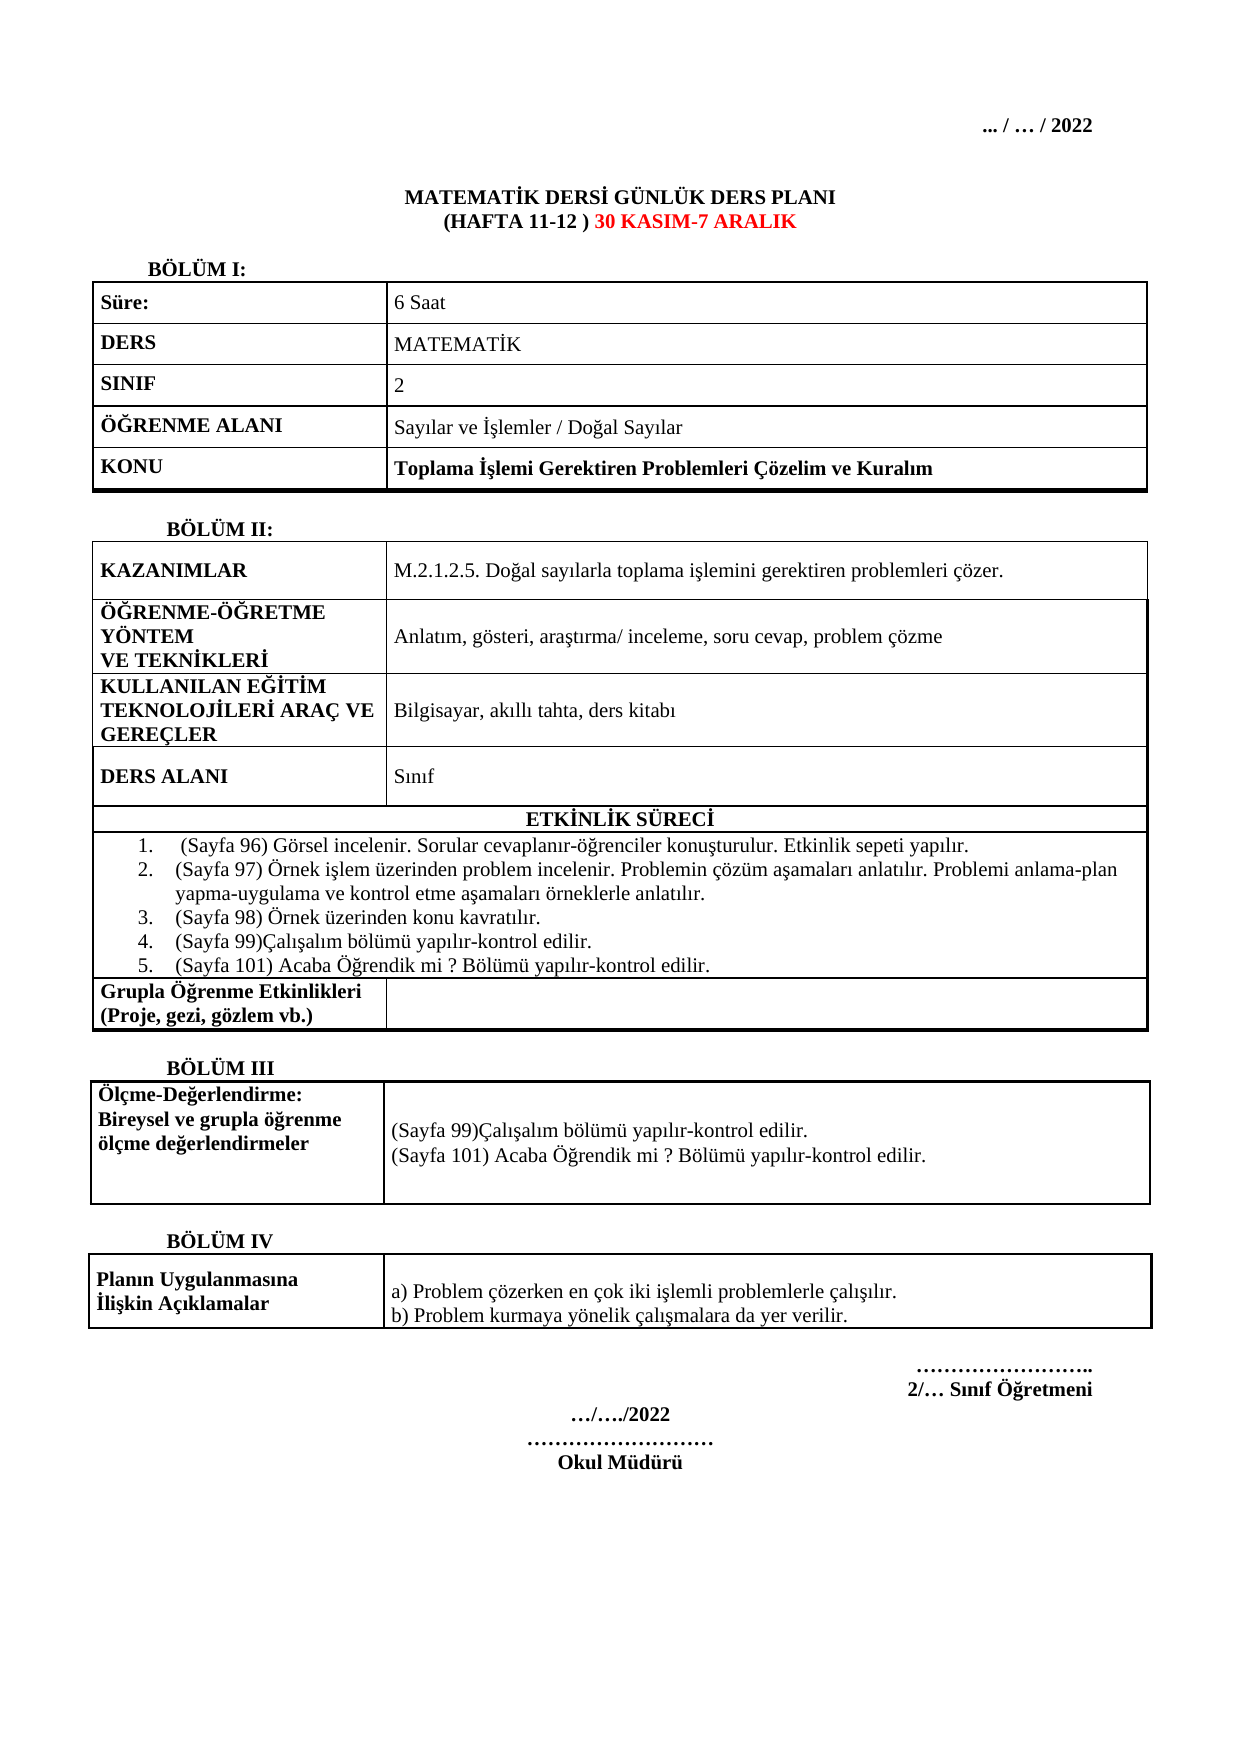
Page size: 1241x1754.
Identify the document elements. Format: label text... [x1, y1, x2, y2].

text MATEMATİK DERSİ GÜNLÜK DERS PLANI [148, 185, 1092, 209]
table_cell ÖĞRENME ALANI [94, 407, 386, 447]
table_header KAZANIMLAR [93, 542, 386, 599]
text BÖLÜM II: [148, 517, 1092, 541]
table_cell ÖĞRENME-ÖĞRETME YÖNTEM VE TEKNİKLERİ [93, 600, 386, 672]
table_cell MATEMATİK [388, 324, 1146, 364]
table_cell Sınıf [387, 747, 1146, 805]
table_cell 2 [388, 365, 1146, 405]
table_cell Sayılar ve İşlemler / Doğal Sayılar [388, 407, 1146, 447]
subtitle BÖLÜM III [148, 1056, 1092, 1080]
text ……………………… [148, 1426, 1092, 1449]
table_cell Bilgisayar, akıllı tahta, ders kitabı [387, 674, 1146, 746]
text ... / … / 2022 [148, 113, 1092, 137]
table_cell Grupla Öğrenme Etkinlikleri (Proje, gezi, gözlem vb.) [94, 979, 386, 1027]
table_cell DERS [94, 324, 386, 364]
table_cell SINIF [94, 365, 386, 405]
text BÖLÜM I: [148, 257, 1092, 281]
table_header M.2.1.2.5. Doğal sayılarla toplama işlemini gerektiren problemleri çözer. [387, 542, 1147, 599]
text …/…./2022 [148, 1401, 1092, 1426]
table_header Ölçme-Değerlendirme: Bireysel ve grupla öğrenme ölçme değerlendirmeler [92, 1083, 383, 1203]
table_cell DERS ALANI [94, 747, 386, 805]
table_cell KULLANILAN EĞİTİM TEKNOLOJİLERİ ARAÇ VE GEREÇLER [93, 674, 386, 746]
table_cell ETKİNLİK SÜRECİ [94, 807, 1146, 831]
text (HAFTA 11-12 ) 30 KASIM-7 ARALIK [148, 209, 1092, 233]
table_cell (Sayfa 96) Görsel incelenir. Sorular cevaplanır-öğrenciler konuşturulur. Etkinlik sepeti yapılır. (Sayfa 97) Örnek işlem üzerinden problem incelenir. Problemin çözüm aşamaları anlatılır. Problemi anlama-plan yapma-uygulama ve kontrol etme aşamaları örneklerle anlatılır. (Sayfa 98) Örnek üzerinden konu kavratılır. (Sayfa 99)Çalışalım bölümü yapılır-kontrol edilir. (Sayfa 101) Acaba Öğrendik mi ? Bölümü yapılır-kontrol edilir. [94, 833, 1146, 977]
table_cell Toplama İşlemi Gerektiren Problemleri Çözelim ve Kuralım [388, 448, 1146, 488]
table_header (Sayfa 99)Çalışalım bölümü yapılır-kontrol edilir. (Sayfa 101) Acaba Öğrendik mi ? Bölümü yapılır-kontrol edilir. [385, 1083, 1149, 1203]
text Okul Müdürü [148, 1449, 1092, 1474]
subtitle BÖLÜM IV [148, 1229, 1092, 1253]
text …………………….. [148, 1353, 1092, 1377]
table_header Planın Uygulanmasına İlişkin Açıklamalar [90, 1255, 383, 1327]
table_header 6 Saat [388, 283, 1146, 322]
table_header Süre: [94, 283, 386, 322]
table_cell [387, 979, 1146, 1027]
text 2/… Sınıf Öğretmeni [148, 1377, 1092, 1401]
table_cell KONU [94, 448, 386, 488]
table_header a) Problem çözerken en çok iki işlemli problemlerle çalışılır. b) Problem kurmaya yönelik çalışmalara da yer verilir. [385, 1255, 1150, 1327]
table_cell Anlatım, gösteri, araştırma/ inceleme, soru cevap, problem çözme [387, 600, 1146, 672]
